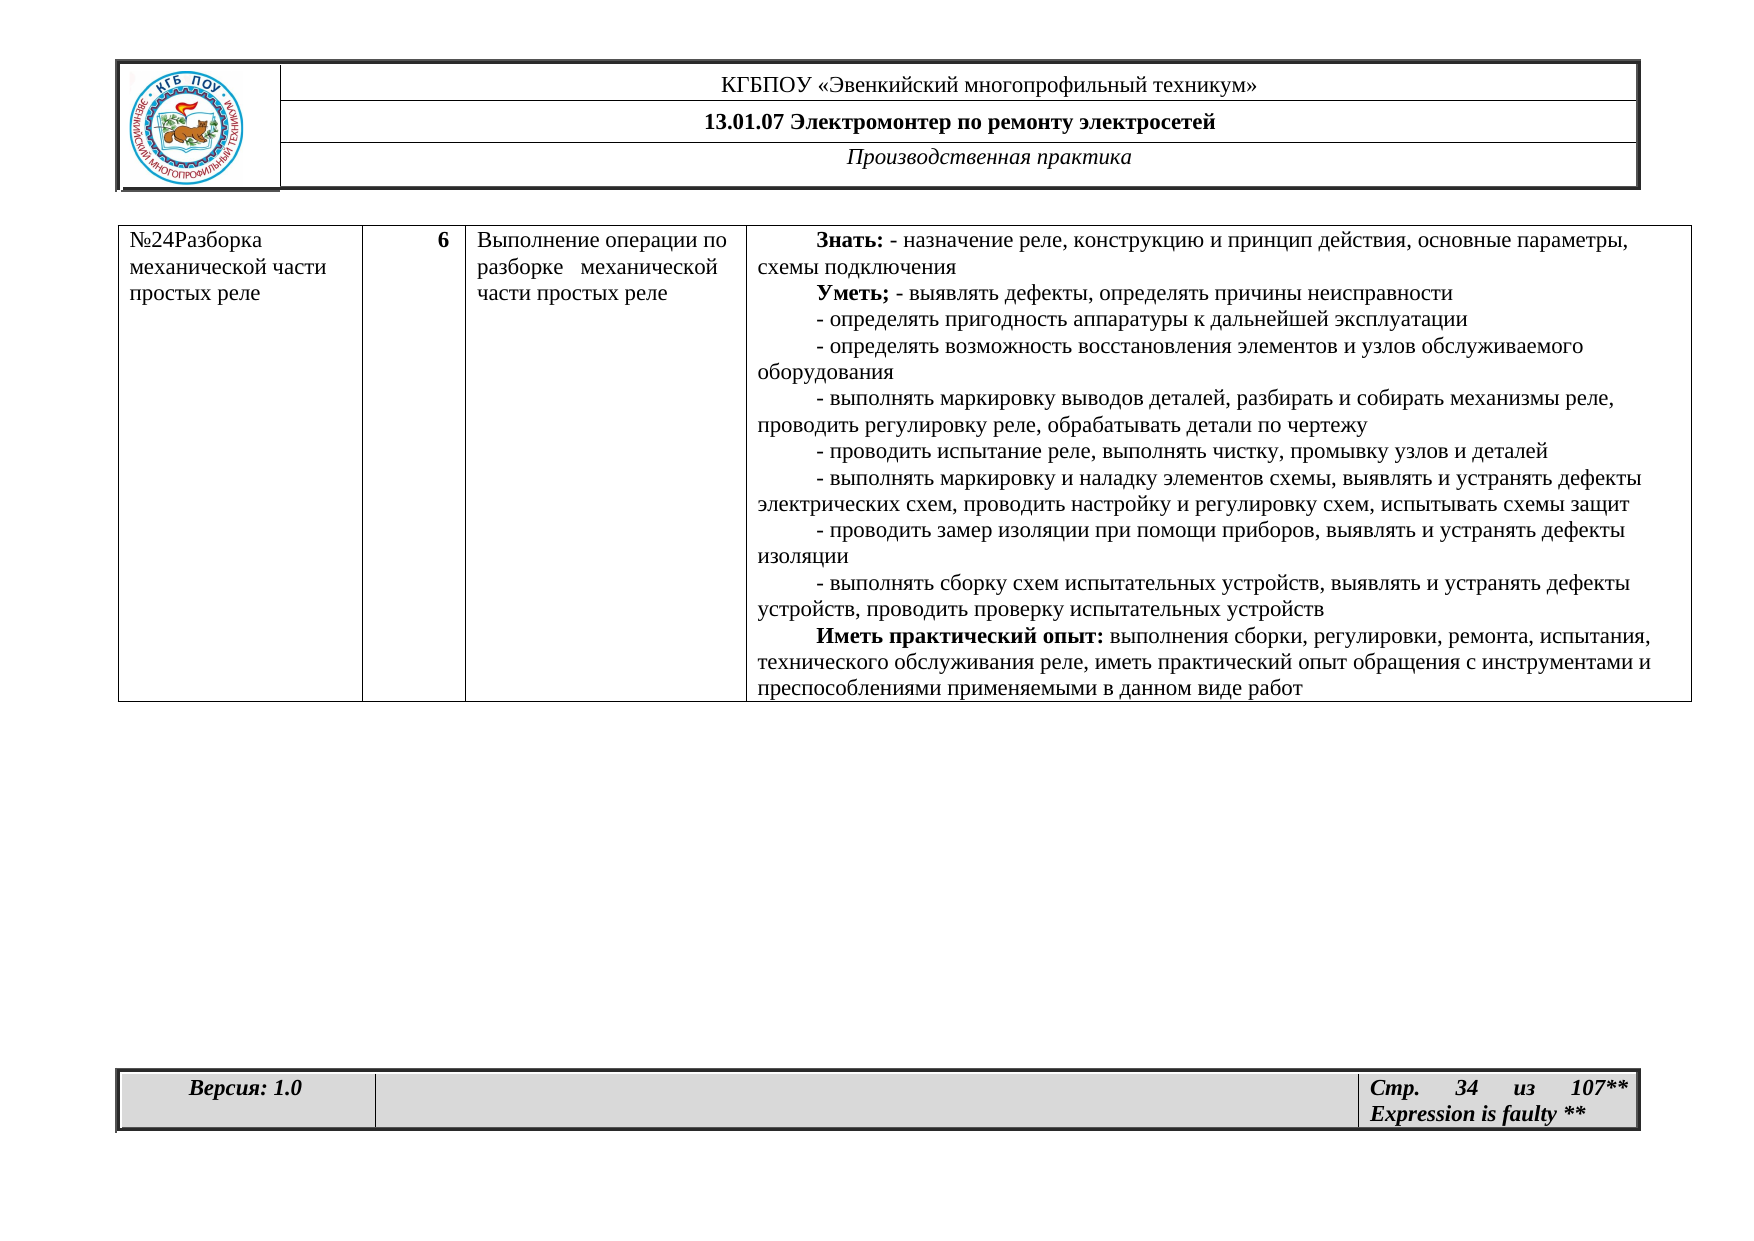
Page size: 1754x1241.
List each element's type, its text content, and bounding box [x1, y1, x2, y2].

picture [129, 71, 176, 119]
table_cell Знать: - назначение реле, конструкцию и принцип действия, основные параметры, схемы подключения Уметь; - выявлять дефекты, определять причины неисправности - определять пригодность аппаратуры к дальнейшей эксплуатации - определять возможность восстановления элементов и узлов обслуживаемого оборудования - выполнять маркировку выводов деталей, разбирать и собирать механизмы реле, проводить регулировку реле, обрабатывать детали по чертежу - проводить испытание реле, выполнять чистку, промывку узлов и деталей - выполнять маркировку и наладку элементов схемы, выявлять и устранять дефекты электрических схем, проводить настройку и регулировку схем, испытывать схемы защит - проводить замер изоляции при помощи приборов, выявлять и устранять дефекты изоляции - выполнять сборку схем испытательных устройств, выявлять и устранять дефекты устройств, проводить проверку испытательных устройств Иметь практический опыт: выполнения сборки, регулировки, ремонта, испытания, технического обслуживания реле, иметь практический опыт обращения с инструментами и преспособлениями применяемыми в данном виде работ [747, 226, 1691, 701]
table_cell №24Разборка механической части простых реле [119, 226, 362, 701]
table_cell Выполнение операции по разборке механической части простых реле [466, 226, 746, 701]
picture [129, 71, 244, 186]
table_cell 6 [363, 226, 465, 701]
